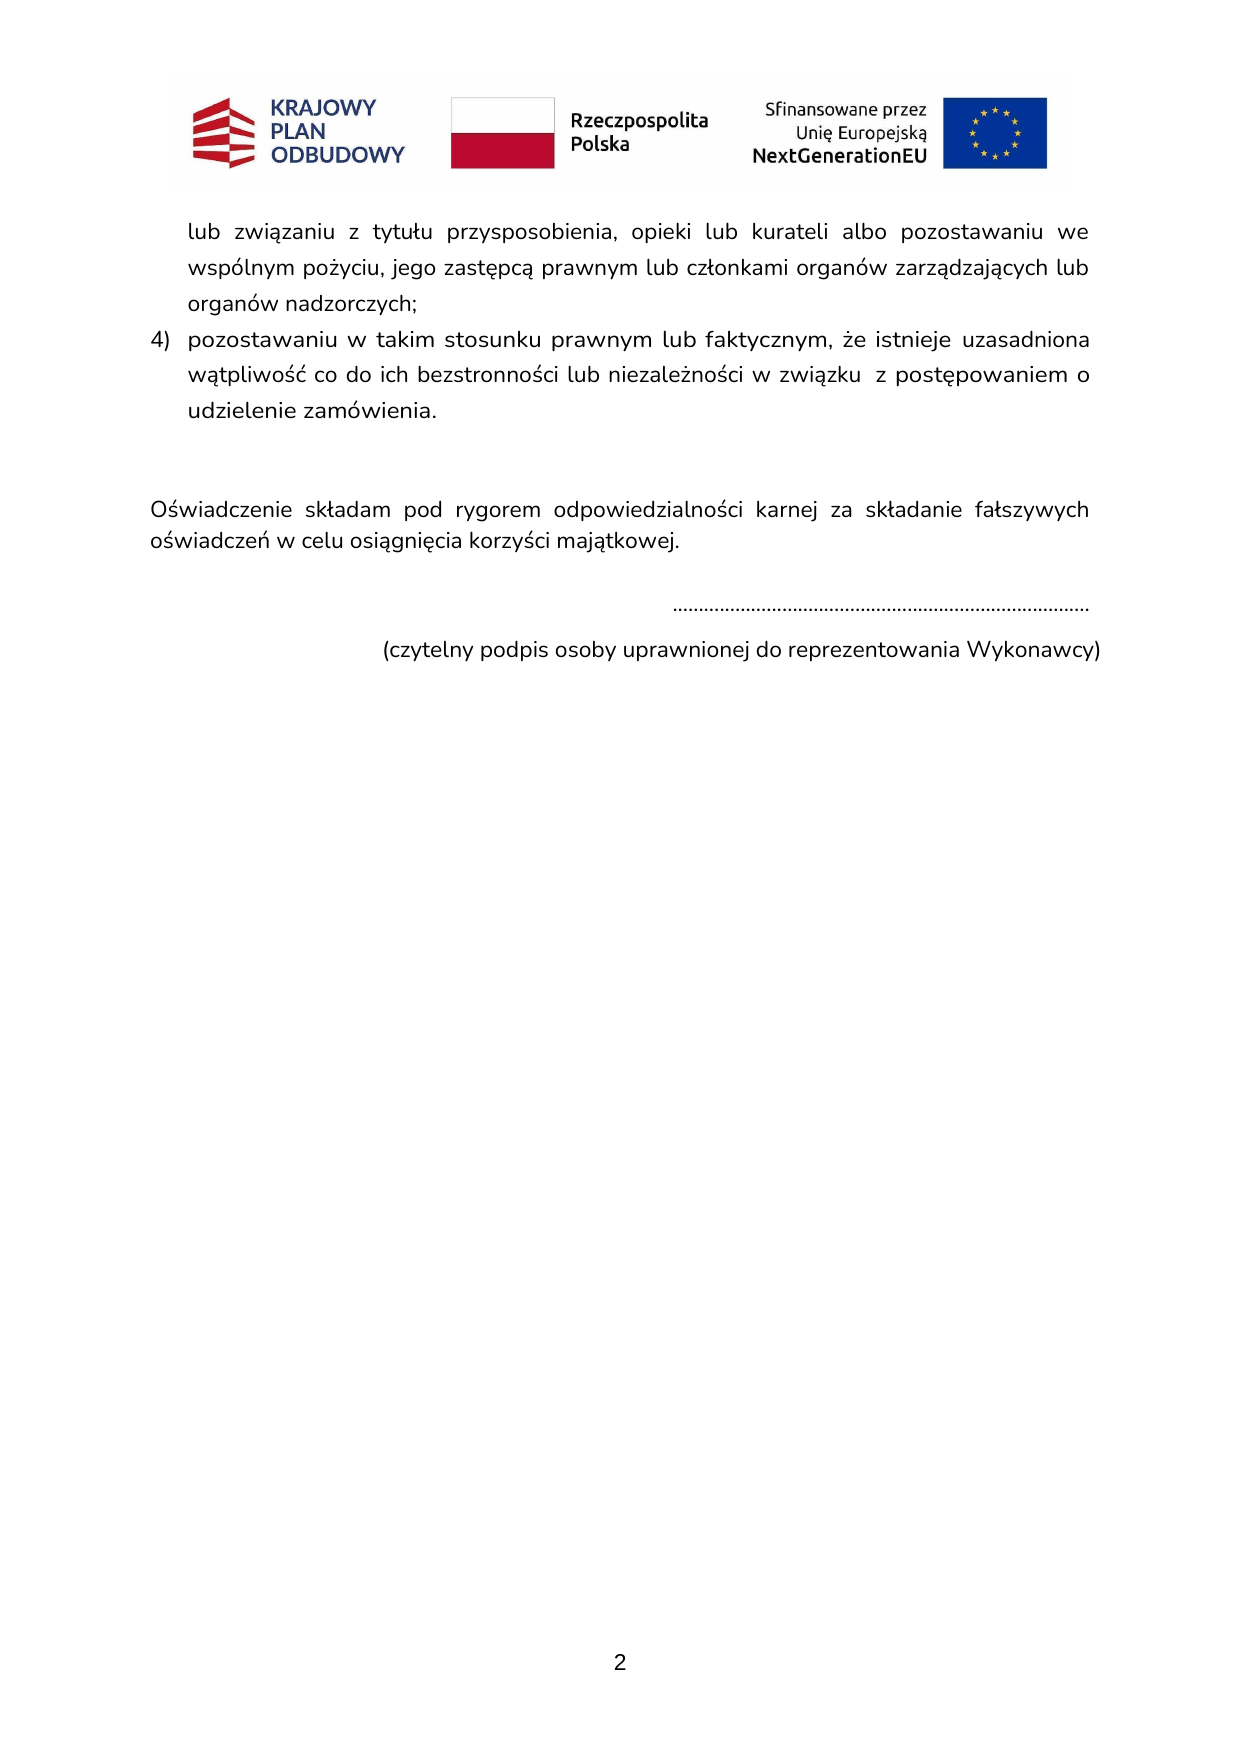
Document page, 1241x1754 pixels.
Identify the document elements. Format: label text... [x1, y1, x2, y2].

text ................................................................................ [150, 588, 1090, 619]
list pozostawaniu w takim stosunku prawnym lub faktycznym, że istnieje uzasadniona wątpliwość co do ich bezstronności lub niezależności w związku z postępowaniem o udzielenie zamówienia. [150, 324, 1090, 427]
picture [170, 75, 1070, 192]
text (czytelny podpis osoby uprawnionej do reprezentowania Wykonawcy) [150, 635, 1102, 666]
text Oświadczenie składam pod rygorem odpowiedzialności karnej za składanie fałszywych oświadczeń w celu osiągnięcia korzyści majątkowej. [150, 494, 1090, 557]
